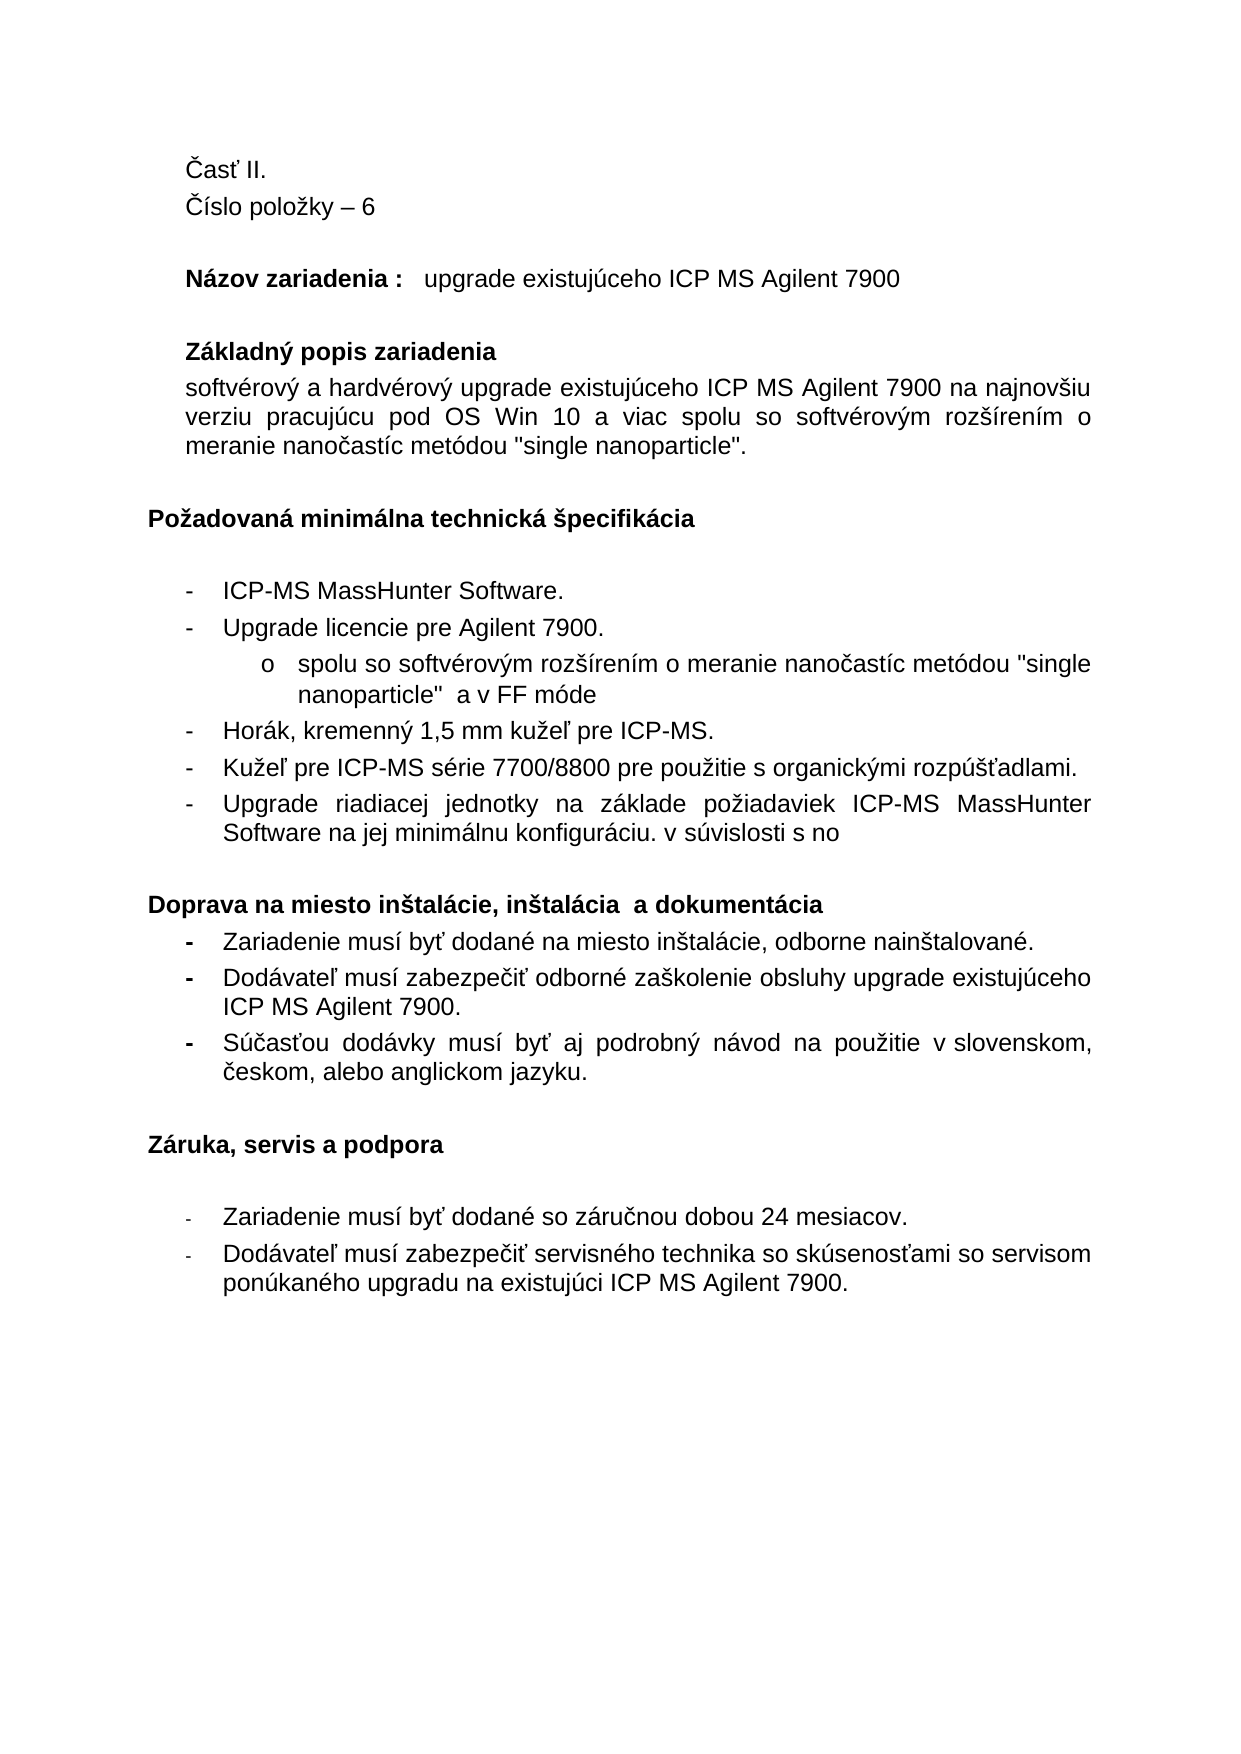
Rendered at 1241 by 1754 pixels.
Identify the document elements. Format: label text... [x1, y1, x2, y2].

text Časť II. [185, 155, 1093, 184]
list Dodávateľ musí zabezpečiť odborné zaškolenie obsluhy upgrade existujúceho ICP MS Agilent 7900. [185, 963, 1093, 1021]
list ICP-MS MassHunter Software. [185, 576, 1093, 605]
text Doprava na miesto inštalácie, inštalácia a dokumentácia [148, 890, 1093, 919]
list Dodávateľ musí zabezpečiť servisného technika so skúsenosťami so servisom ponúkaného upgradu na existujúci ICP MS Agilent 7900. [185, 1239, 1093, 1296]
list Horák, kremenný 1,5 mm kužeľ pre ICP-MS. [185, 716, 1093, 745]
text softvérový a hardvérový upgrade existujúceho ICP MS Agilent 7900 na najnovšiu verziu pracujúcu pod OS Win 10 a viac spolu so softvérovým rozšírením o meranie nanočastíc metódou "single nanoparticle". [185, 373, 1093, 459]
list Kužeľ pre ICP-MS série 7700/8800 pre použitie s organickými rozpúšťadlami. [185, 753, 1093, 781]
text Názov zariadenia : upgrade existujúceho ICP MS Agilent 7900 [185, 264, 1093, 293]
text Záruka, servis a podpora [148, 1130, 1093, 1158]
text Základný popis zariadenia [185, 337, 1093, 366]
text Požadovaná minimálna technická špecifikácia [148, 503, 1093, 532]
list Zariadenie musí byť dodané so záručnou dobou 24 mesiacov. [185, 1202, 1093, 1231]
text Číslo položky – 6 [185, 192, 1093, 220]
list Zariadenie musí byť dodané na miesto inštalácie, odborne nainštalované. [185, 927, 1093, 956]
list Súčasťou dodávky musí byť aj podrobný návod na použitie v slovenskom, českom, alebo anglickom jazyku. [185, 1028, 1093, 1086]
list Upgrade riadiacej jednotky na základe požiadaviek ICP-MS MassHunter Software na jej minimálnu konfiguráciu. v súvislosti s no [185, 789, 1093, 846]
list spolu so softvérovým rozšírením o meranie nanočastíc metódou "single nanoparticle" a v FF móde [260, 649, 1093, 709]
list Upgrade licencie pre Agilent 7900. [185, 613, 1093, 641]
